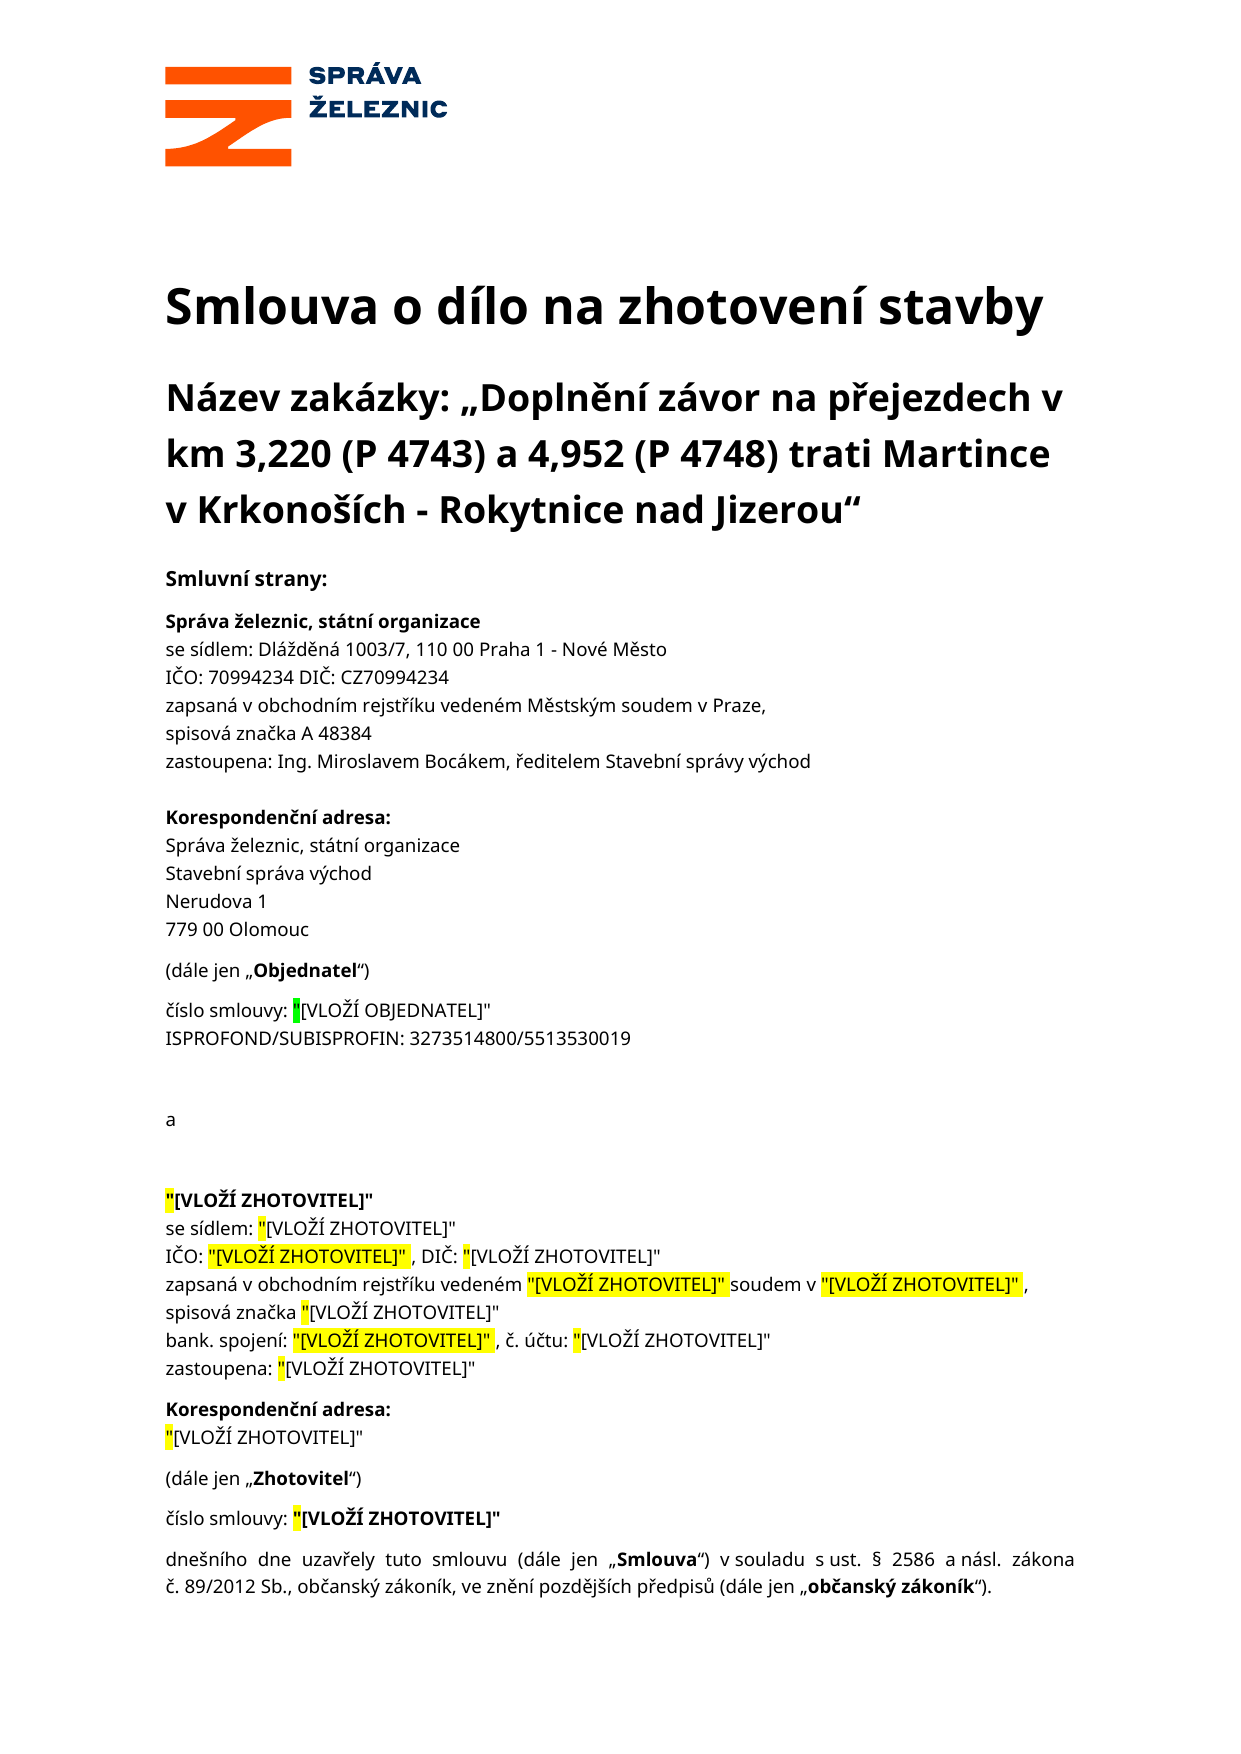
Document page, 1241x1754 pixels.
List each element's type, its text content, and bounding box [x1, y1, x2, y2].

text zastoupena: [165, 1356, 278, 1381]
text se sídlem: [266, 1216, 1075, 1241]
text dnešního dne uzavřely tuto smlouvu (dále jen „Smlouva“) v souladu s ust. § 2586 a násl. zákona č. 89/2012 Sb., občanský zákoník, ve znění pozdějších předpisů (dále jen „občanský zákoník“). [165, 1546, 1075, 1599]
text Smluvní strany: [165, 564, 1075, 593]
text (dále jen „Zhotovitel“) [165, 1465, 1075, 1490]
text Stavební správa východ [165, 860, 1075, 886]
text zastoupena: [285, 1356, 1075, 1381]
text číslo smlouvy: [301, 1505, 1075, 1531]
text IČO: , DIČ: [411, 1244, 463, 1269]
text 779 00 Olomouc [165, 916, 1075, 942]
text ISPROFOND/SUBISPROFIN: 3273514800/5513530019 [165, 1026, 1075, 1051]
text zapsaná v obchodním rejstříku vedeném soudem v , [165, 1272, 527, 1297]
text číslo smlouvy: [165, 997, 1075, 1023]
text bank. spojení: , č. účtu: [495, 1328, 573, 1353]
text spisová značka A 48384 [165, 720, 1075, 746]
text zastoupena: Ing. Miroslavem Bocákem, ředitelem Stavební správy východ [165, 748, 1075, 774]
text Správa železnic, státní organizace [165, 608, 1075, 634]
text Nerudova 1 [165, 888, 1075, 914]
text se sídlem: [165, 1216, 258, 1241]
text se sídlem: Dlážděná 1003/7, 110 00 Praha 1 - Nové Město [165, 636, 1075, 662]
text spisová značka [309, 1300, 1075, 1325]
text IČO: , DIČ: [470, 1244, 1075, 1269]
text Smlouva o dílo na zhotovení stavby [165, 271, 1075, 339]
text IČO: , DIČ: [165, 1244, 208, 1269]
text (dále jen „Objednatel“) [165, 957, 1075, 982]
text bank. spojení: , č. účtu: [581, 1328, 1075, 1353]
text číslo smlouvy: [165, 1505, 293, 1531]
text spisová značka [165, 1300, 301, 1325]
text zapsaná v obchodním rejstříku vedeném Městským soudem v Praze, [165, 692, 1075, 718]
text a [165, 1107, 1075, 1132]
text Korespondenční adresa: [165, 804, 1075, 830]
text Korespondenční adresa: [165, 1396, 1075, 1422]
text Správa železnic, státní organizace [165, 832, 1075, 858]
text IČO: 70994234 DIČ: CZ70994234 [165, 664, 1075, 690]
text Název zakázky: „Doplnění závor na přejezdech v km 3,220 (P 4743) a 4,952 (P 4748) trati Martince v Krkonoších - Rokytnice nad Jizerou“ [165, 371, 1075, 534]
text bank. spojení: , č. účtu: [165, 1328, 293, 1353]
